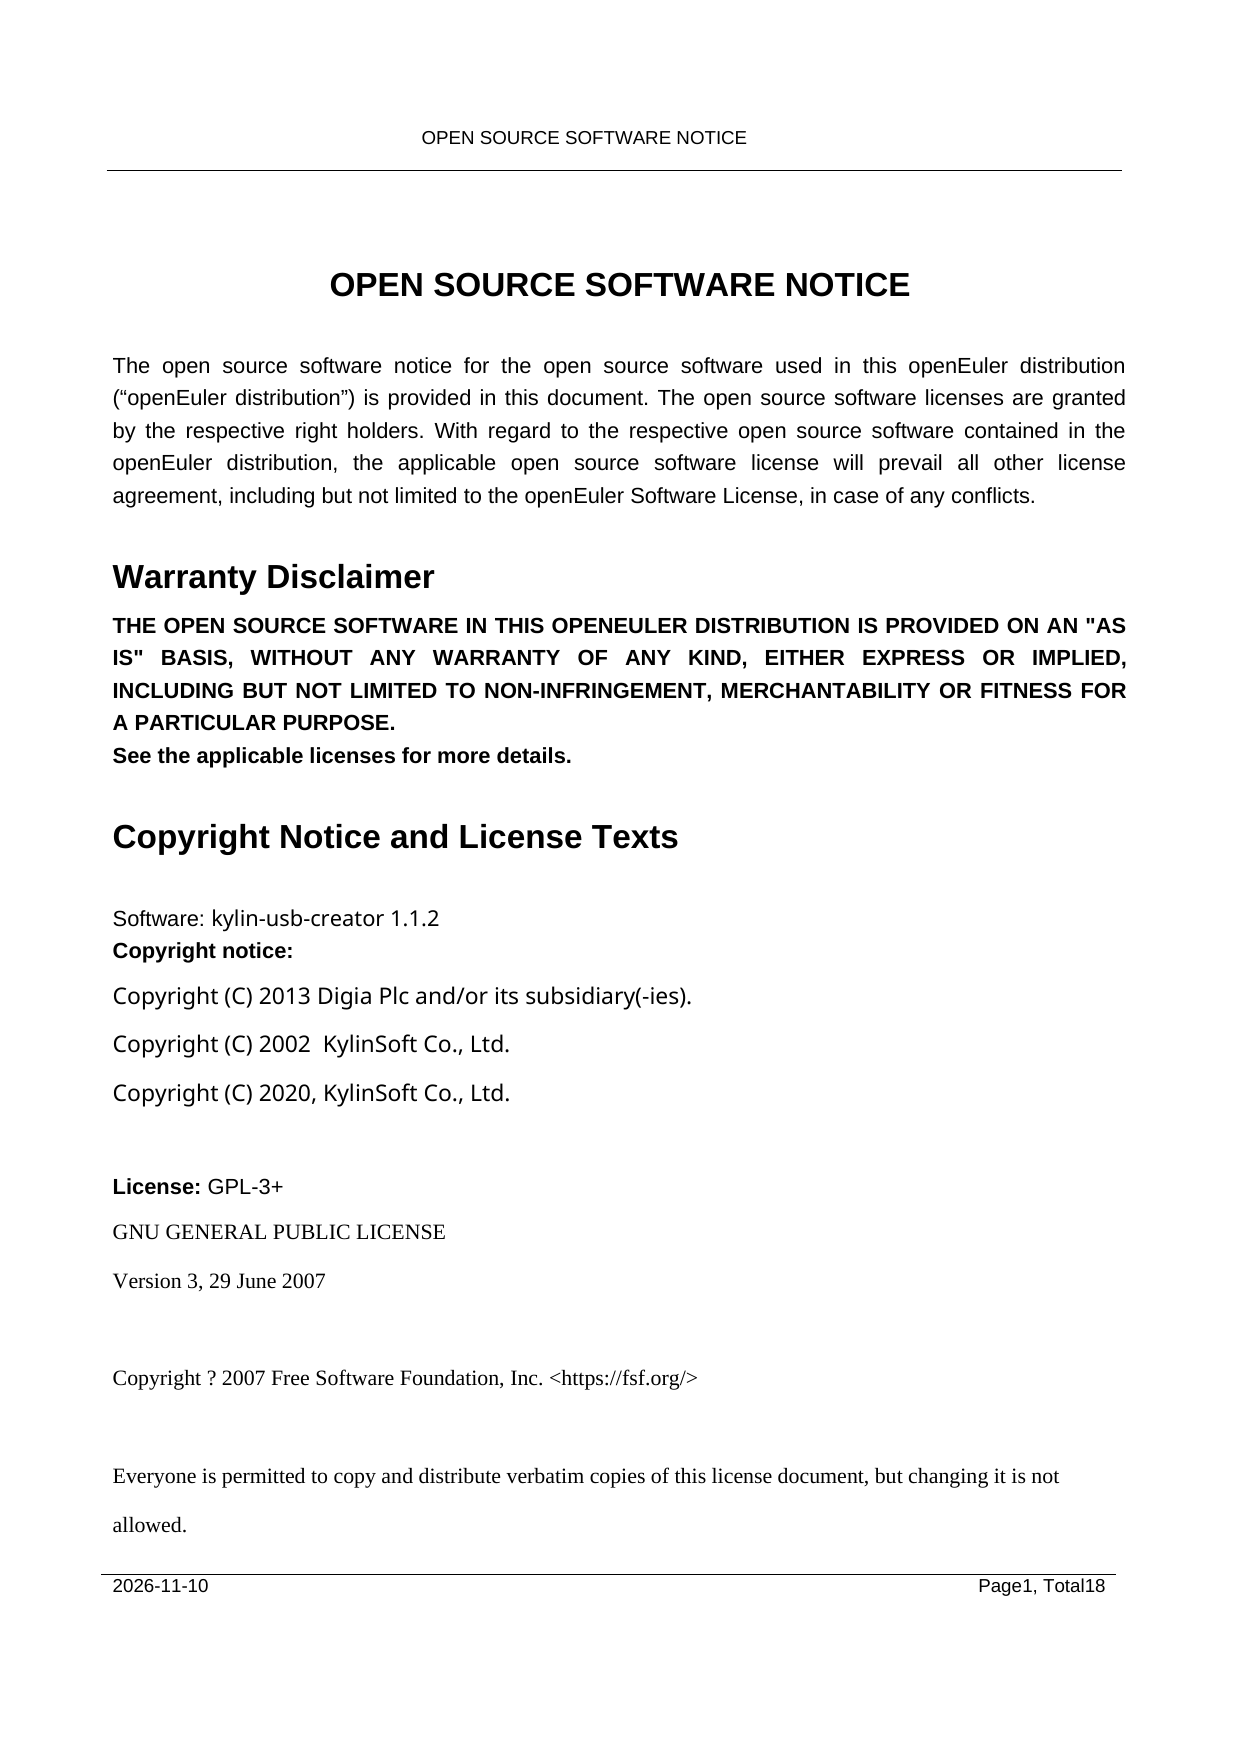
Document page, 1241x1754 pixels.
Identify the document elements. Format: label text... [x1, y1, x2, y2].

text Warranty Disclaimer [112, 544, 1128, 609]
text THE OPEN SOURCE SOFTWARE IN THIS OPENEULER DISTRIBUTION IS PROVIDED ON AN "AS IS" BASIS, WITHOUT ANY WARRANTY OF ANY KIND, EITHER EXPRESS OR IMPLIED, INCLUDING BUT NOT LIMITED TO NON-INFRINGEMENT, MERCHANTABILITY OR FITNESS FOR A PARTICULAR PURPOSE. See the applicable licenses for more details. [112, 609, 1128, 771]
text The open source software notice for the open source software used in this openEuler distribution (“openEuler distribution”) is provided in this document. The open source software licenses are granted by the respective right holders. With regard to the respective open source software contained in the openEuler distribution, the applicable open source software license will prevail all other license agreement, including but not limited to the openEuler Software License, in case of any conflicts. [112, 349, 1128, 511]
text License: GPL-3+ [112, 1170, 1128, 1203]
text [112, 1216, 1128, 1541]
text Copyright Notice and License Texts [112, 804, 1128, 869]
text OPEN SOURCE SOFTWARE NOTICE [112, 251, 1128, 316]
text Software: kylin-usb-creator 1.1.2 [112, 901, 1128, 934]
text Copyright (C) 2013 Digia Plc and/or its subsidiary(-ies). Copyright (C) 2002 KylinSoft Co., Ltd. Copyright (C) 2020, KylinSoft Co., Ltd. ﻿ [112, 979, 1128, 1158]
text Copyright notice: [112, 934, 1128, 966]
